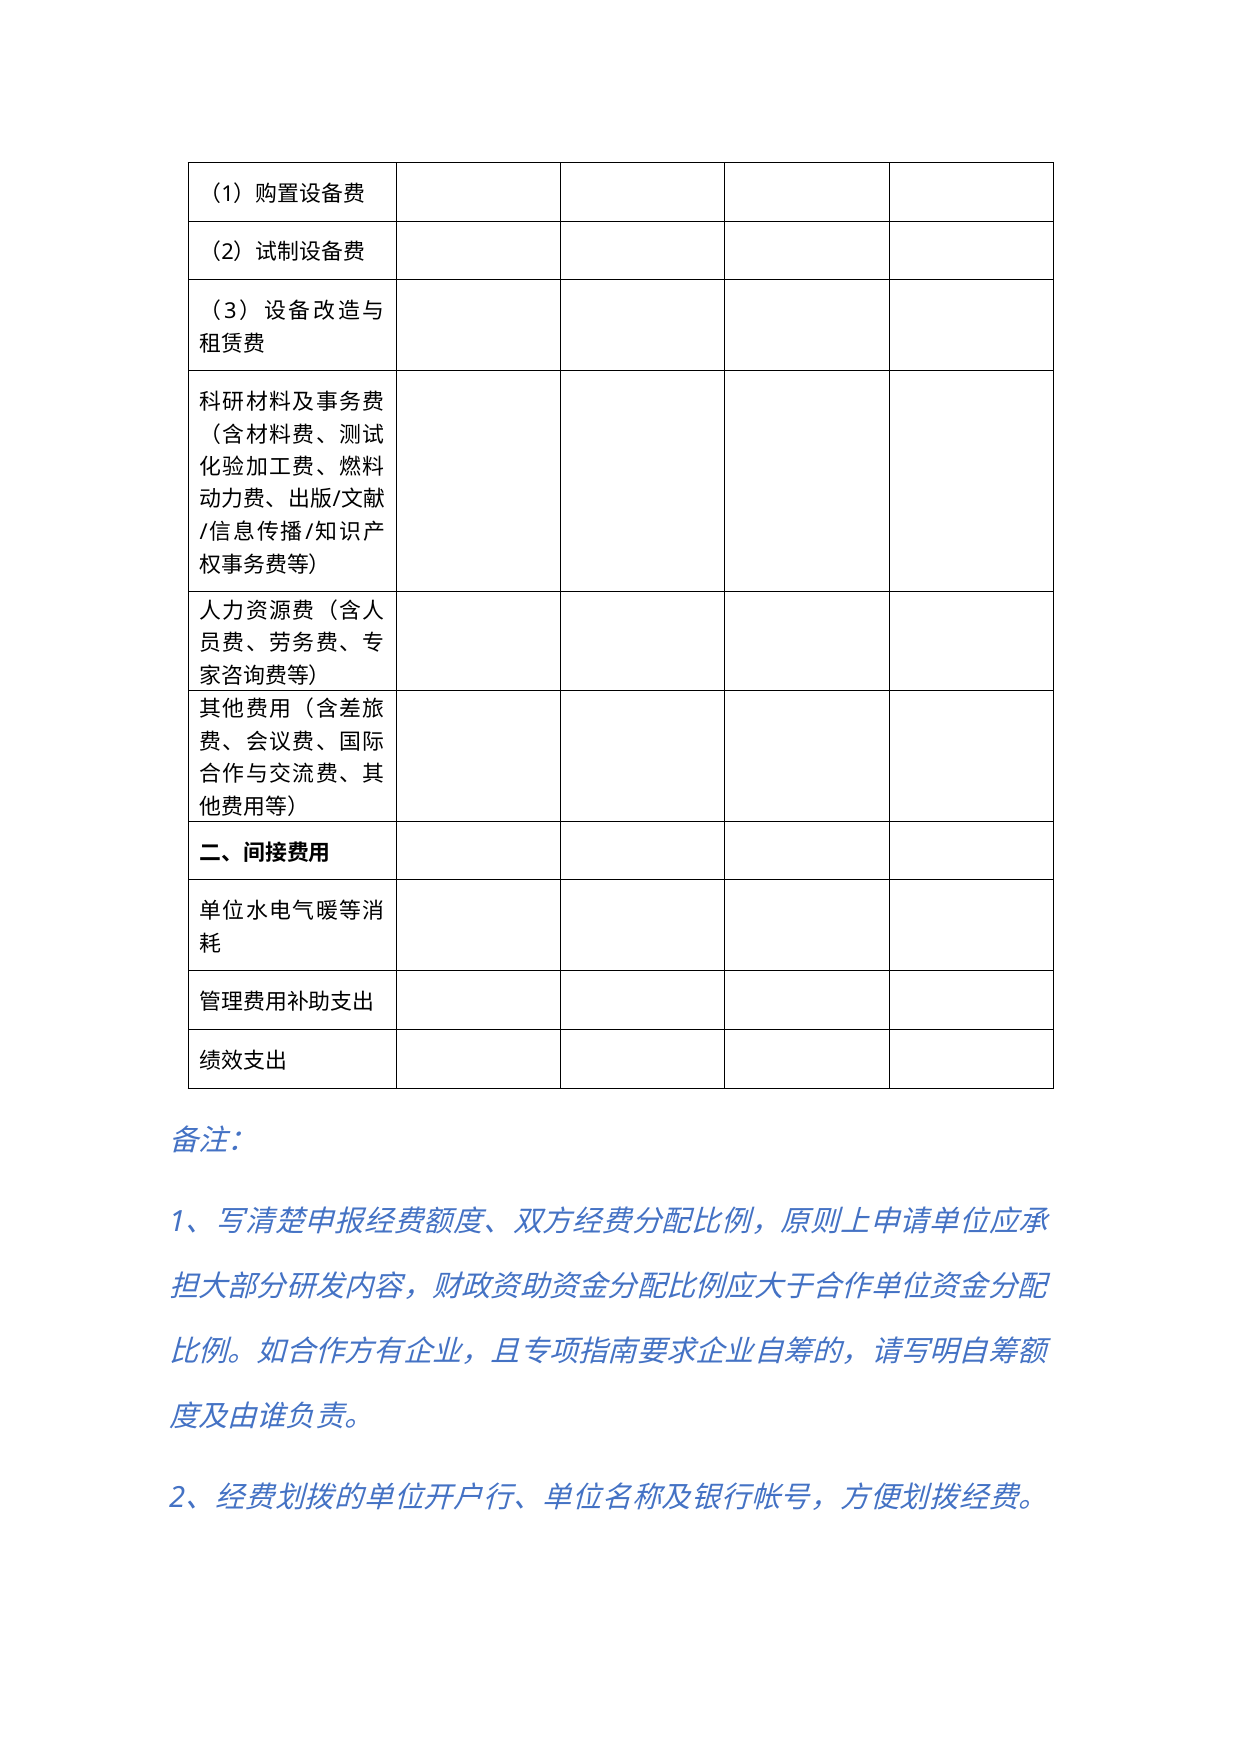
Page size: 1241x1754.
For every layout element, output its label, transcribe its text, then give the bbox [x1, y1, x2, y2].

table_cell 人力资源费（含人员费、劳务费、专家咨询费等） [189, 592, 396, 690]
table_cell [561, 163, 724, 221]
table_cell 绩效支出 [189, 1030, 396, 1087]
table_cell [725, 971, 889, 1029]
table_cell [561, 880, 724, 970]
table_cell [397, 280, 560, 370]
table_cell [725, 371, 889, 591]
table_cell 二、间接费用 [189, 822, 396, 879]
table_cell [397, 822, 560, 879]
table_cell [890, 880, 1053, 970]
table_cell 科研材料及事务费（含材料费、测试化验加工费、燃料动力费、出版/文献/信息传播/知识产权事务费等） [189, 371, 396, 591]
table_cell [561, 691, 724, 821]
table_cell [725, 1030, 889, 1087]
table_cell [397, 222, 560, 279]
table_cell （1）购置设备费 [189, 163, 396, 221]
table_cell [397, 592, 560, 690]
table_cell [561, 971, 724, 1029]
table_cell [561, 822, 724, 879]
table_cell [397, 691, 560, 821]
table_cell [890, 371, 1053, 591]
table_cell [725, 592, 889, 690]
table_cell （2）试制设备费 [189, 222, 396, 279]
text 备注： [169, 1105, 1053, 1170]
table_cell （3）设备改造与租赁费 [189, 280, 396, 370]
table_cell [397, 163, 560, 221]
table_cell [890, 1030, 1053, 1087]
table_cell [561, 280, 724, 370]
table_cell [890, 222, 1053, 279]
table_cell [890, 822, 1053, 879]
table_cell [890, 280, 1053, 370]
table_cell [725, 280, 889, 370]
table_cell [397, 971, 560, 1029]
table_cell [890, 592, 1053, 690]
table_cell 单位水电气暖等消耗 [189, 880, 396, 970]
table_cell [397, 880, 560, 970]
table_cell [890, 163, 1053, 221]
table_cell [725, 222, 889, 279]
table_cell [725, 691, 889, 821]
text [169, 1462, 1053, 1527]
table_cell [397, 371, 560, 591]
table_cell [725, 163, 889, 221]
table_cell [725, 880, 889, 970]
table_cell [890, 691, 1053, 821]
table_cell [397, 1030, 560, 1087]
text 1、写清楚申报经费额度、双方经费分配比例，原则上申请单位应承担大部分研发内容，财政资助资金分配比例应大于合作单位资金分配比例。如合作方有企业，且专项指南要求企业自筹的，请写明自筹额度及由谁负责。 [169, 1186, 1053, 1446]
table_cell 其他费用（含差旅费、会议费、国际合作与交流费、其他费用等） [189, 691, 396, 821]
table_cell [561, 222, 724, 279]
table_cell [890, 971, 1053, 1029]
table_cell 管理费用补助支出 [189, 971, 396, 1029]
table_cell [561, 1030, 724, 1087]
table_cell [561, 592, 724, 690]
table_cell [725, 822, 889, 879]
table_cell [561, 371, 724, 591]
